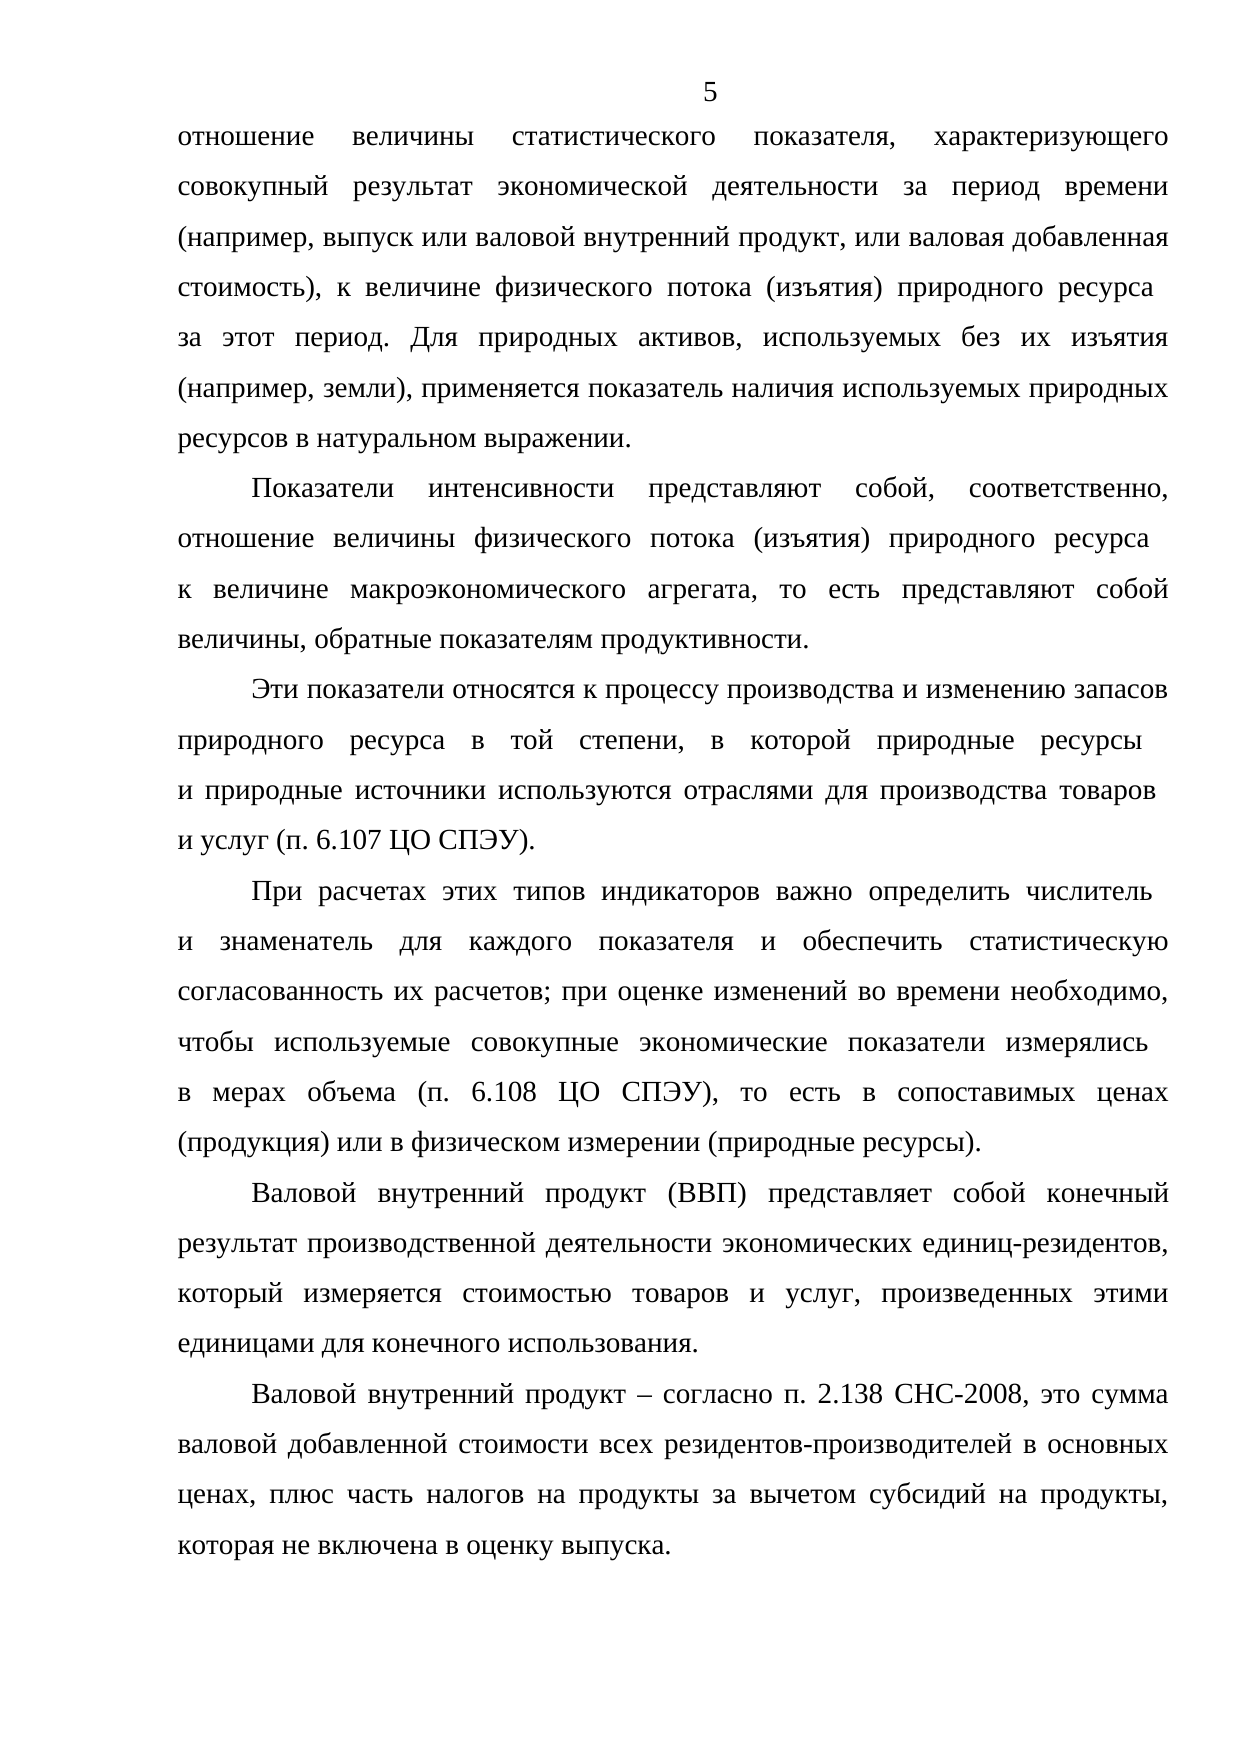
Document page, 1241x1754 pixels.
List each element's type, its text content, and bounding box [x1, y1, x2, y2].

text Эти показатели относятся к процессу производства и изменению запасов природного ресурса в той степени, в которой природные ресурсы и природные источники используются отраслями для производства товаров и услуг (п. 6.107 ЦО СПЭУ). [177, 672, 1169, 856]
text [177, 118, 1169, 453]
text Валовой внутренний продукт – согласно п. 2.138 СНС-2008, это сумма валовой добавленной стоимости всех резидентов-производителей в основных ценах, плюс часть налогов на продукты за вычетом субсидий на продукты, которая не включена в оценку выпуска. [177, 1376, 1169, 1560]
text Показатели интенсивности представляют собой, соответственно, отношение величины физического потока (изъятия) природного ресурса к величине макроэкономического агрегата, то есть представляют собой величины, обратные показателям продуктивности. [177, 470, 1169, 655]
text При расчетах этих типов индикаторов важно определить числитель и знаменатель для каждого показателя и обеспечить статистическую согласованность их расчетов; при оценке изменений во времени необходимо, чтобы используемые совокупные экономические показатели измерялись в мерах объема (п. 6.108 ЦО СПЭУ), то есть в сопоставимых ценах (продукция) или в физическом измерении (природные ресурсы). [177, 873, 1169, 1158]
text Валовой внутренний продукт (ВВП) представляет собой конечный результат производственной деятельности экономических единиц-резидентов, который измеряется стоимостью товаров и услуг, произведенных этими единицами для конечного использования. [177, 1175, 1169, 1359]
